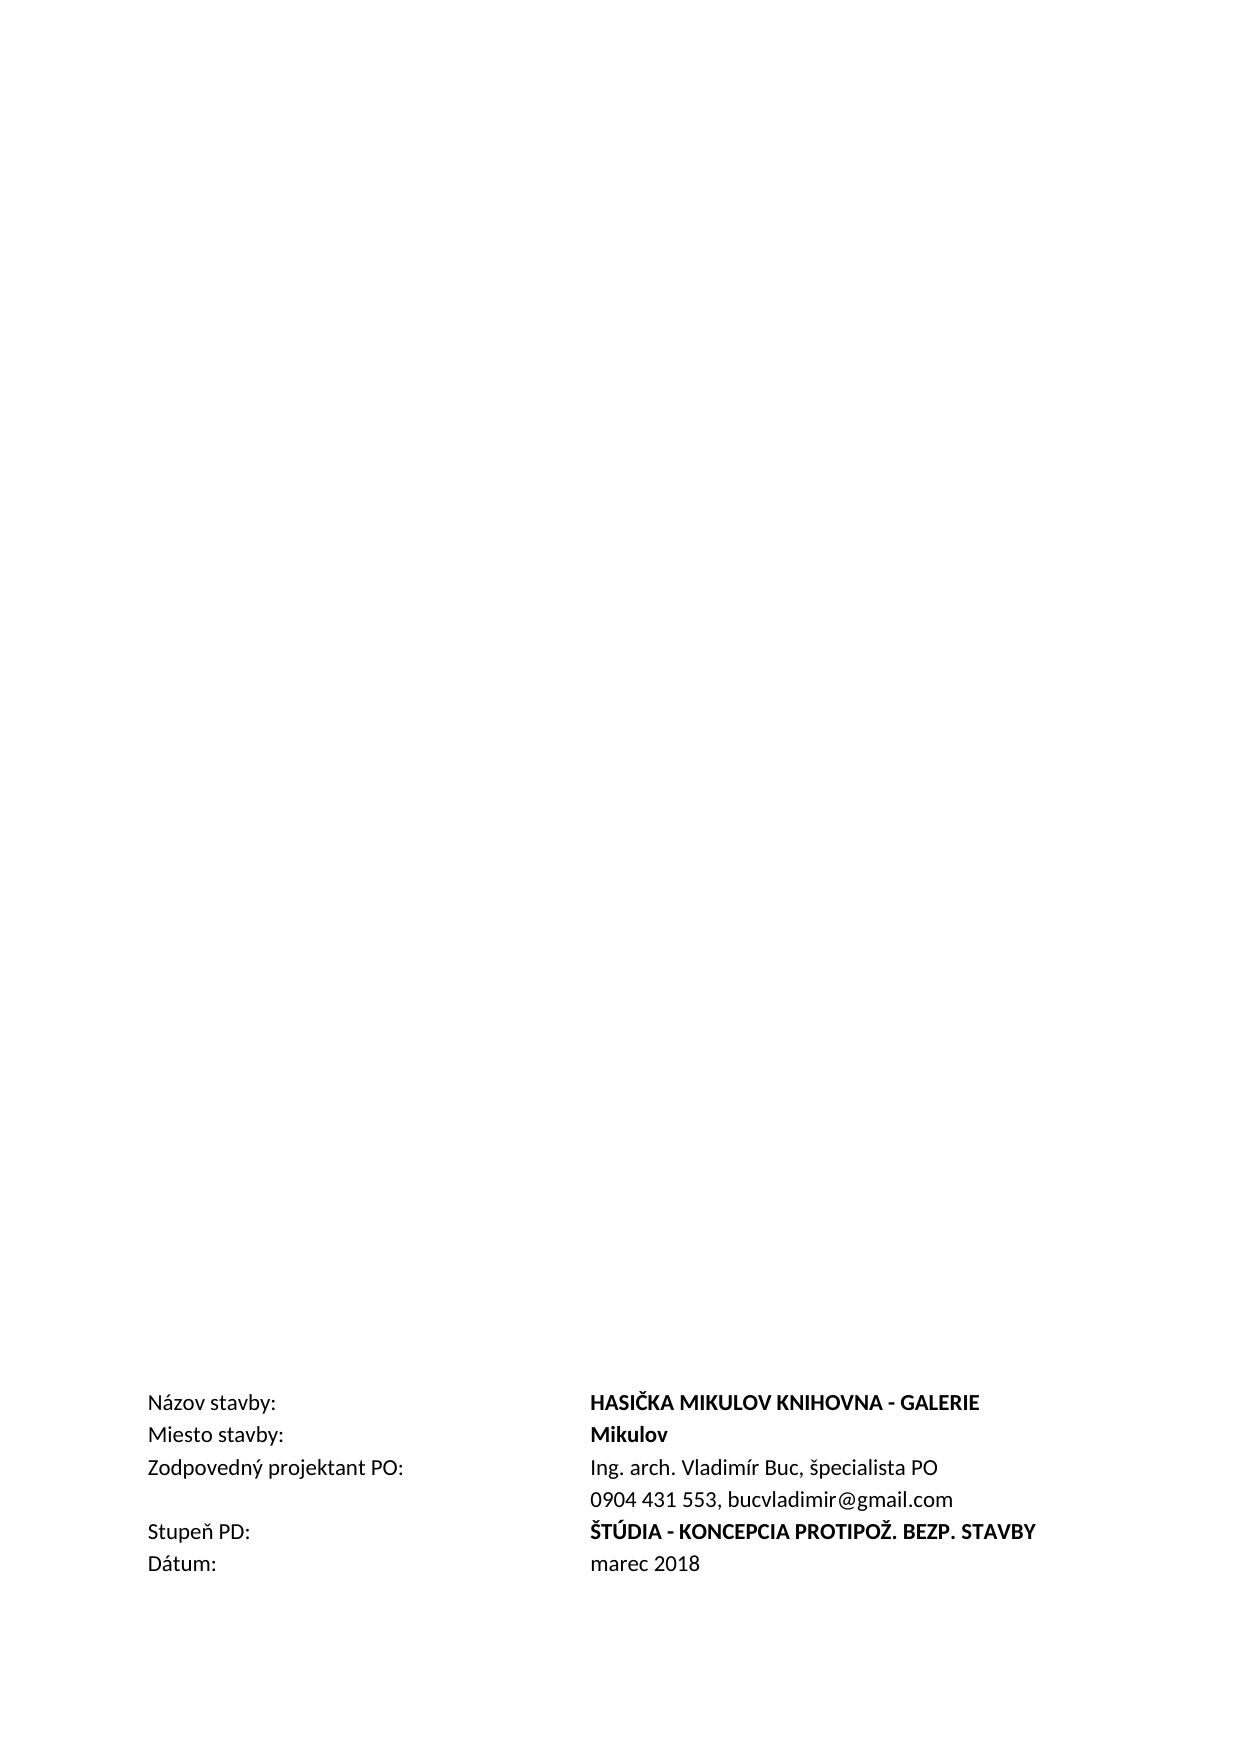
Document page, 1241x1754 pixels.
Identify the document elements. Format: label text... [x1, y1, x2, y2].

list Stupeň PD: ŠTÚDIA - KONCEPCIA PROTIPOŽ. BEZP. STAVBY [148, 1517, 1093, 1545]
list Názov stavby: HASIČKA MIKULOV KNIHOVNA - GALERIE [148, 1388, 1093, 1416]
list Zodpovedný projektant PO: Ing. arch. Vladimír Buc, špecialista PO [148, 1453, 1093, 1481]
list Dátum: marec 2018 [148, 1549, 1093, 1577]
list Miesto stavby: Mikulov [148, 1420, 1093, 1448]
list 0904 431 553, bucvladimir@gmail.com [148, 1485, 1093, 1513]
